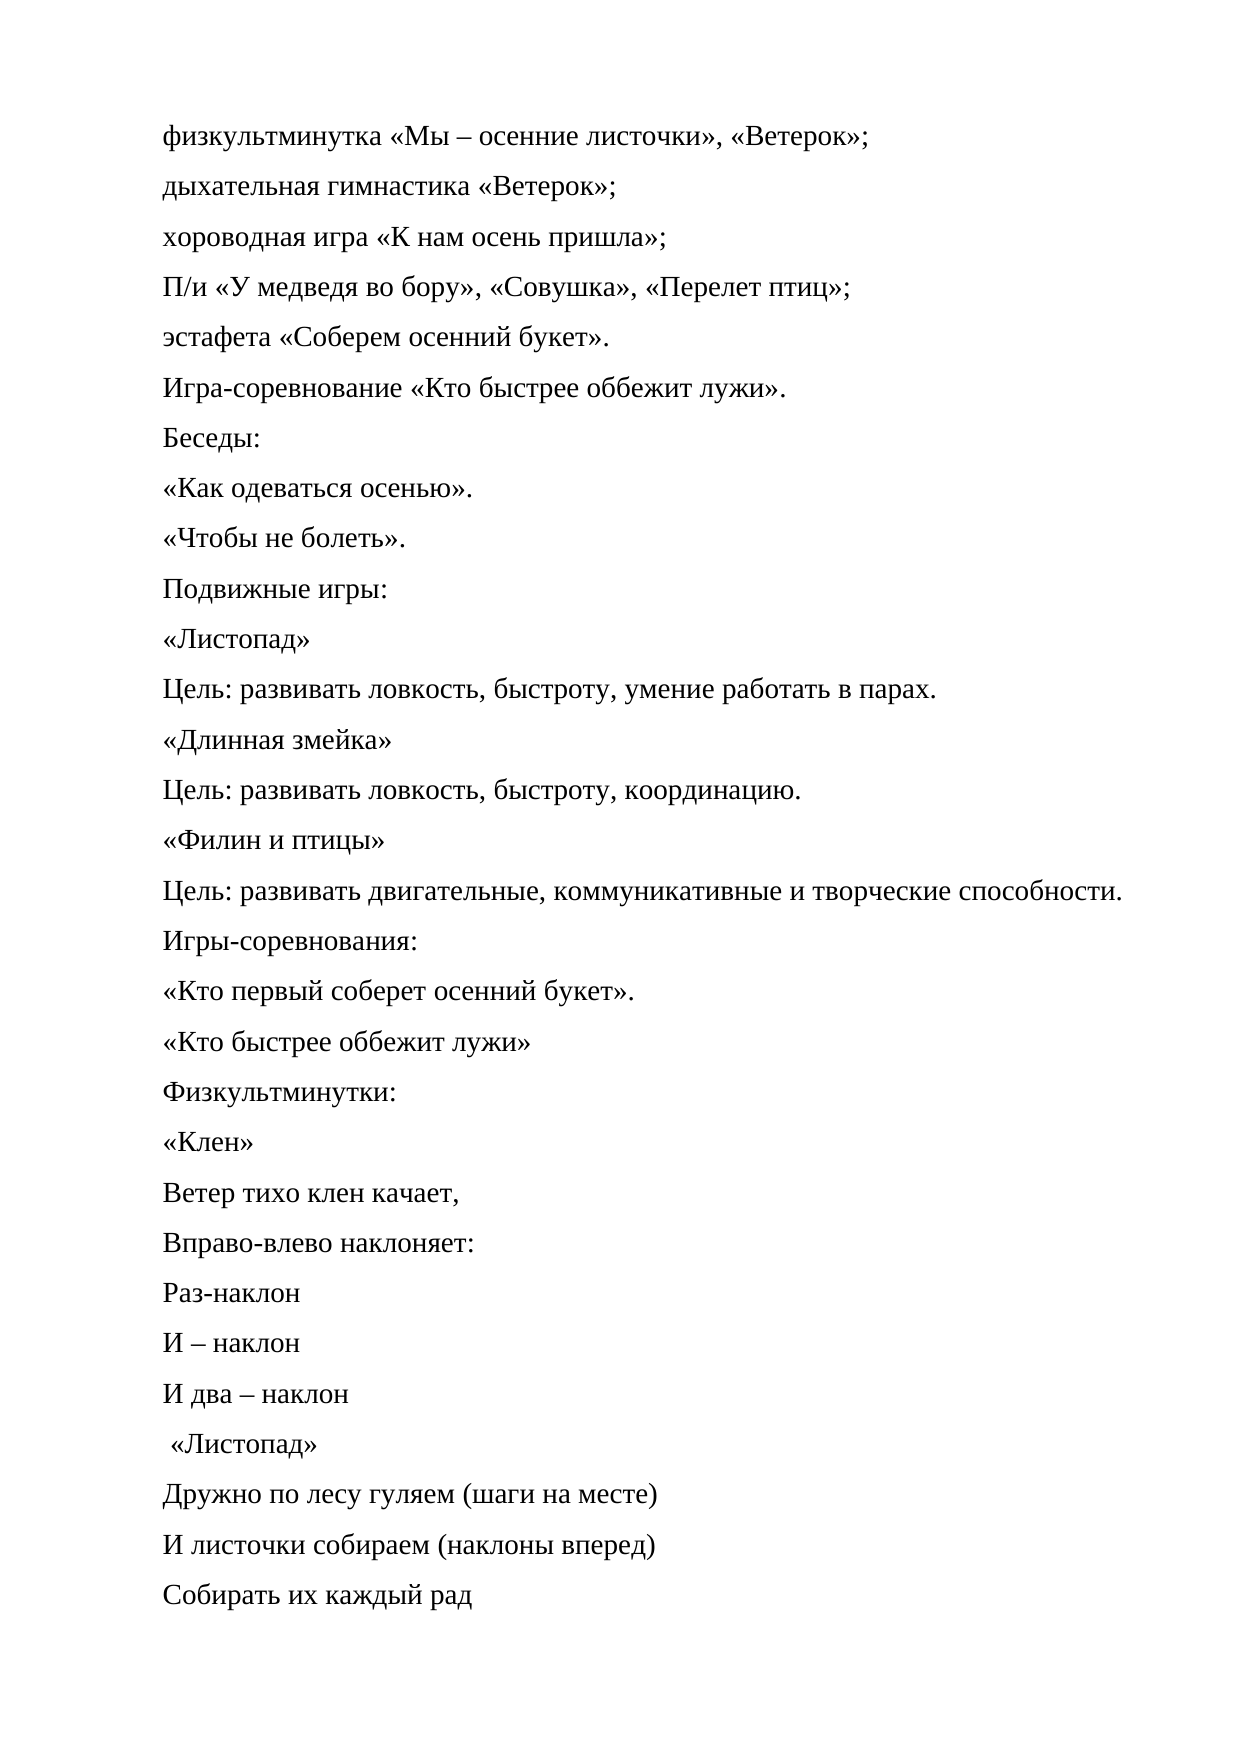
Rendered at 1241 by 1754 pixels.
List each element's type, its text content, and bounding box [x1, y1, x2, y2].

text «Длинная змейка» [162, 722, 1152, 755]
text Цель: развивать ловкость, быстроту, координацию. [162, 772, 1152, 806]
text «Чтобы не болеть». [162, 521, 1152, 554]
text хороводная игра «К нам осень пришла»; [162, 219, 1152, 252]
text П/и «У медведя во бору», «Совушка», «Перелет птиц»; [162, 269, 1152, 303]
text «Кто первый соберет осенний букет». [162, 973, 1152, 1007]
text Физкультминутки: [162, 1074, 1152, 1108]
text И – наклон [162, 1326, 1152, 1359]
text «Как одеваться осенью». [162, 470, 1152, 504]
text «Листопад» [162, 621, 1152, 655]
text Подвижные игры: [162, 571, 1152, 604]
text «Клен» [162, 1124, 1152, 1158]
text Собирать их каждый рад [162, 1577, 1152, 1611]
text Дружно по лесу гуляем (шаги на месте) [162, 1477, 1152, 1510]
text дыхательная гимнастика «Ветерок»; [162, 168, 1152, 202]
text «Кто быстрее оббежит лужи» [162, 1024, 1152, 1057]
text И два – наклон [162, 1376, 1152, 1409]
text Цель: развивать двигательные, коммуникативные и творческие способности. [162, 873, 1152, 906]
text И листочки собираем (наклоны вперед) [162, 1527, 1152, 1560]
text Беседы: [162, 420, 1152, 453]
text Раз-наклон [162, 1275, 1152, 1309]
text Цель: развивать ловкость, быстроту, умение работать в парах. [162, 672, 1152, 705]
text Игры-соревнования: [162, 923, 1152, 957]
text «Филин и птицы» [162, 822, 1152, 856]
text «Листопад» [162, 1426, 1152, 1460]
text Вправо-влево наклоняет: [162, 1225, 1152, 1258]
text Ветер тихо клен качает, [162, 1175, 1152, 1208]
text физкультминутка «Мы – осенние листочки», «Ветерок»; [162, 118, 1152, 152]
text Игра-соревнование «Кто быстрее оббежит лужи». [162, 370, 1152, 403]
text эстафета «Соберем осенний букет». [162, 319, 1152, 353]
